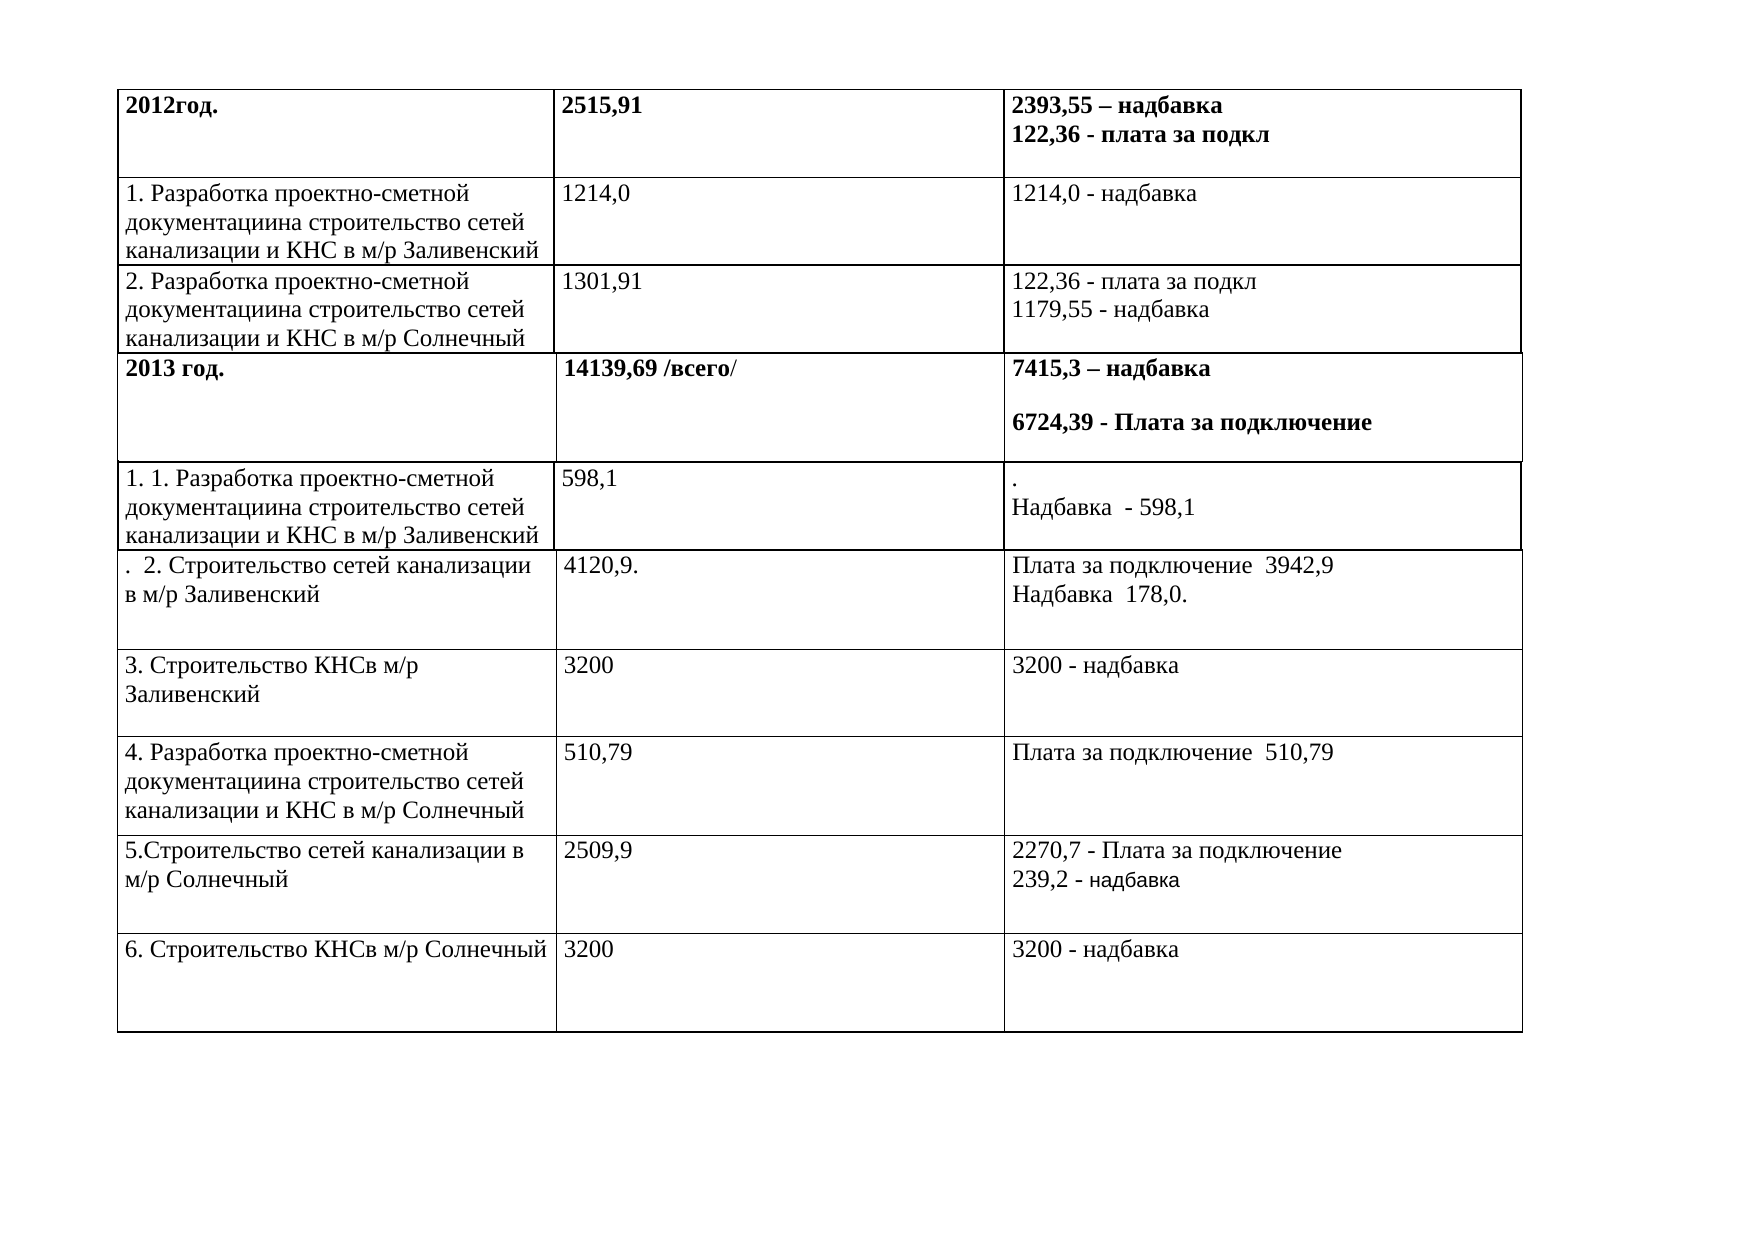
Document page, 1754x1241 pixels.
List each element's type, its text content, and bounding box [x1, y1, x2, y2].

table_cell 6. Строительство КНСв м/р Солнечный [118, 934, 556, 1031]
table_cell 2393,55 – надбавка 122,36 - плата за подкл [1005, 90, 1520, 176]
table_cell 3200 [557, 650, 1004, 736]
table_cell 4120,9. [557, 551, 1004, 649]
table_cell 510,79 [557, 737, 1004, 834]
table_cell Плата за подключение 3942,9 Надбавка 178,0. [1005, 551, 1522, 649]
table_cell 122,36 - плата за подкл 1179,55 - надбавка [1005, 266, 1520, 352]
table_cell Плата за подключение 510,79 [1005, 737, 1522, 834]
table_cell 4. Разработка проектно-сметной документациина строительство сетей канализации и КНС в м/р Солнечный [118, 737, 556, 834]
table_cell 1. 1. Разработка проектно-сметной документациина строительство сетей канализации и КНС в м/р Заливенский [119, 463, 553, 549]
table_cell 14139,69 /всего/ [557, 354, 1004, 461]
table_cell 2509,9 [557, 836, 1004, 933]
table_cell . Надбавка - 598,1 [1005, 463, 1520, 549]
table_cell 2. Разработка проектно-сметной документациина строительство сетей канализации и КНС в м/р Солнечный [119, 266, 553, 352]
table_cell 2012год. [119, 90, 553, 176]
table_cell 3200 [557, 934, 1004, 1031]
table_cell 7415,3 – надбавка 6724,39 - Плата за подключение [1005, 354, 1522, 461]
table_cell 3200 - надбавка [1005, 650, 1522, 736]
table_cell 2270,7 - Плата за подключение 239,2 - надбавка [1005, 836, 1522, 933]
table_cell 1214,0 [555, 178, 1003, 264]
table_cell 1214,0 - надбавка [1005, 178, 1520, 264]
table_cell 1301,91 [555, 266, 1003, 352]
table_cell 3200 - надбавка [1005, 934, 1522, 1031]
table_cell 2515,91 [555, 90, 1003, 176]
table_cell 2013 год. [118, 354, 556, 461]
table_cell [119, 178, 553, 264]
table_cell 5.Строительство сетей канализации в м/р Солнечный [118, 836, 556, 933]
table_cell 3. Строительство КНСв м/р Заливенский [118, 650, 556, 736]
table_cell 598,1 [555, 463, 1003, 549]
table_cell . 2. Строительство сетей канализации в м/р Заливенский [118, 551, 556, 649]
